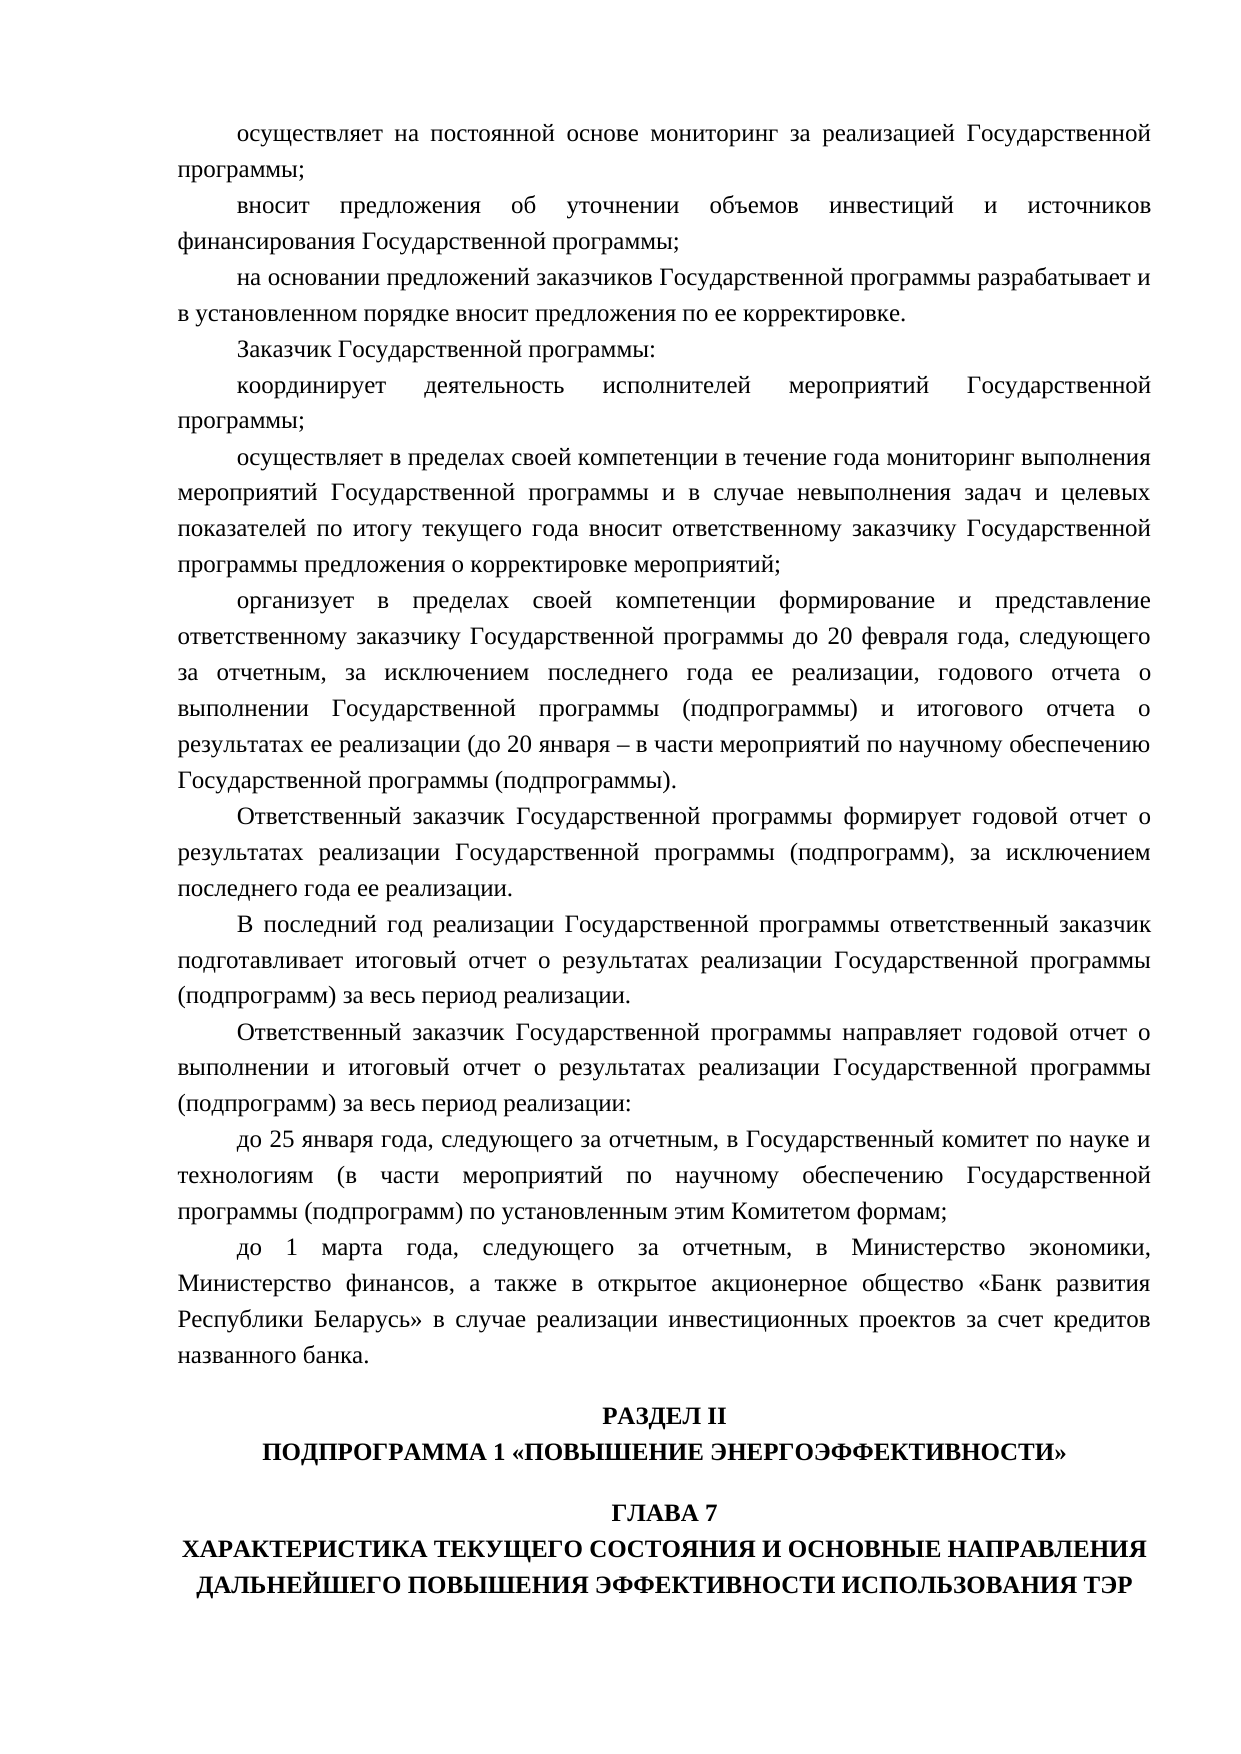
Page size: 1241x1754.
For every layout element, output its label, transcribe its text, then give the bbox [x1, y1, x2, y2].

text осуществляет в пределах своей компетенции в течение года мониторинг выполнения мероприятий Государственной программы и в случае невыполнения задач и целевых показателей по итогу текущего года вносит ответственному заказчику Государственной программы предложения о корректировке мероприятий; [177, 442, 1152, 578]
text В последний год реализации Государственной программы ответственный заказчик подготавливает итоговый отчет о результатах реализации Государственной программы (подпрограмм) за весь период реализации. [177, 909, 1152, 1009]
text Ответственный заказчик Государственной программы формирует годовой отчет о результатах реализации Государственной программы (подпрограмм), за исключением последнего года ее реализации. [177, 801, 1152, 902]
text организует в пределах своей компетенции формирование и представление ответственному заказчику Государственной программы до 20 февраля года, следующего за отчетным, за исключением последнего года ее реализации, годового отчета о выполнении Государственной программы (подпрограммы) и итогового отчета о результатах ее реализации (до 20 января – в части мероприятий по научному обеспечению Государственной программы (подпрограммы). [177, 585, 1152, 794]
text вносит предложения об уточнении объемов инвестиций и источников финансирования Государственной программы; [177, 190, 1152, 255]
text до 1 марта года, следующего за отчетным, в Министерство экономики, Министерство финансов, а также в открытое акционерное общество «Банк развития Республики Беларусь» в случае реализации инвестиционных проектов за счет кредитов названного банка. [177, 1232, 1152, 1369]
text Заказчик Государственной программы: [177, 334, 1152, 362]
text Ответственный заказчик Государственной программы направляет годовой отчет о выполнении и итоговый отчет о результатах реализации Государственной программы (подпрограмм) за весь период реализации: [177, 1017, 1152, 1117]
text на основании предложений заказчиков Государственной программы разрабатывает и в установленном порядке вносит предложения по ее корректировке. [177, 262, 1152, 327]
text РАЗДЕЛ II ПОДПРОГРАММА 1 «ПОВЫШЕНИЕ ЭНЕРГОЭФФЕКТИВНОСТИ» [177, 1401, 1152, 1466]
text ГЛАВА 7 ХАРАКТЕРИСТИКА ТЕКУЩЕГО СОСТОЯНИЯ И ОСНОВНЫЕ НАПРАВЛЕНИЯ ДАЛЬНЕЙШЕГО ПОВЫШЕНИЯ ЭФФЕКТИВНОСТИ ИСПОЛЬЗОВАНИЯ ТЭР [177, 1498, 1152, 1598]
text координирует деятельность исполнителей мероприятий Государственной программы; [177, 370, 1152, 434]
text осуществляет на постоянной основе мониторинг за реализацией Государственной программы; [177, 118, 1152, 183]
text до 25 января года, следующего за отчетным, в Государственный комитет по науке и технологиям (в части мероприятий по научному обеспечению Государственной программы (подпрограмм) по установленным этим Комитетом формам; [177, 1124, 1152, 1225]
